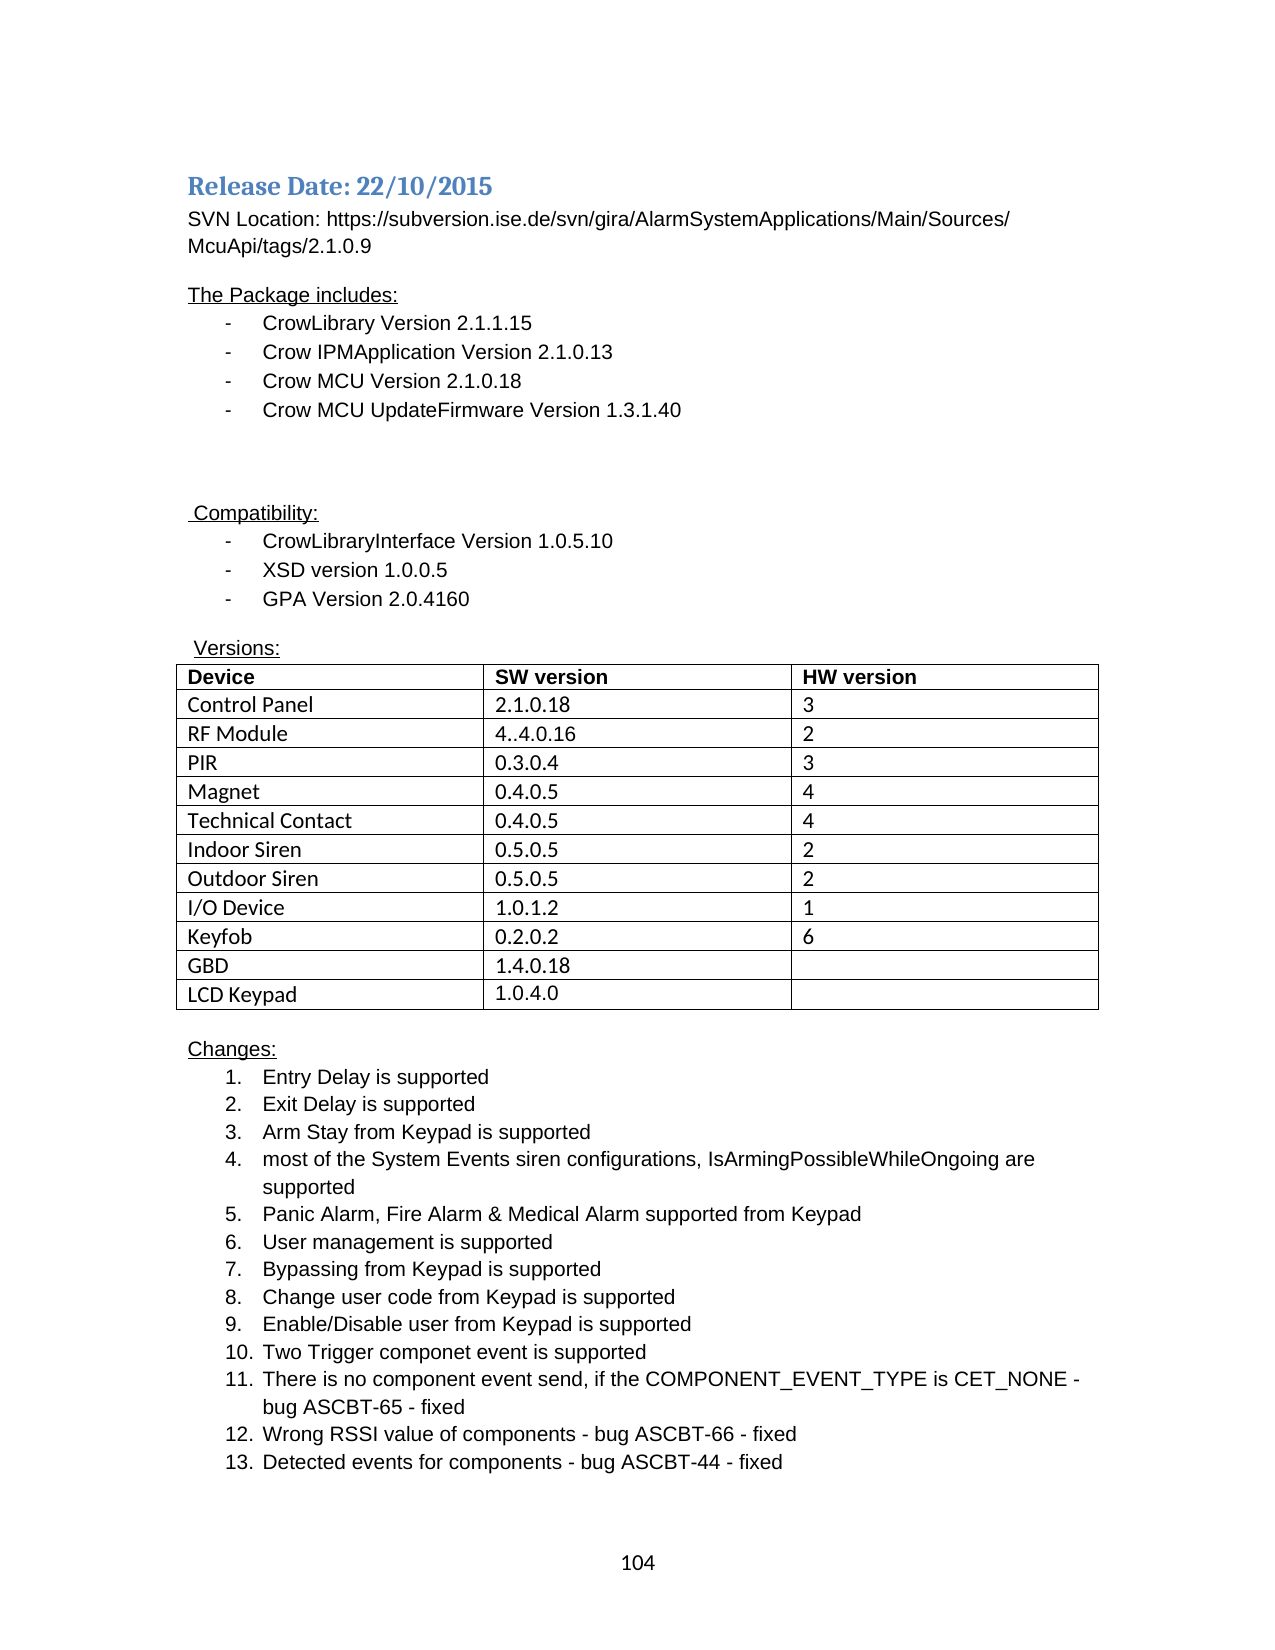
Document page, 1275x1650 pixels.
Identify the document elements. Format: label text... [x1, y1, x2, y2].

text Versions: [187, 636, 1087, 660]
text Changes: [187, 1037, 1087, 1061]
list Enable/Disable user from Keypad is supported [225, 1312, 1087, 1336]
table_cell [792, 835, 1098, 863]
list Wrong RSSI value of components - bug ASCBT-66 - fixed [225, 1422, 1087, 1446]
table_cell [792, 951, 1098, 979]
list User management is supported [225, 1229, 1087, 1253]
list Crow MCU Version 2.1.0.18 [225, 368, 1087, 394]
list XSD version 1.0.0.5 [225, 557, 1087, 582]
list Bypassing from Keypad is supported [225, 1257, 1087, 1281]
list Detected events for components - bug ASCBT-44 - fixed [225, 1449, 1087, 1473]
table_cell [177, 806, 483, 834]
text SVN Location: https://subversion.ise.de/svn/gira/AlarmSystemApplications/Main/Sources/McuApi/tags/2.1.0.9 [187, 207, 1087, 258]
text Compatibility: [187, 500, 1087, 524]
list GPA Version 2.0.4160 [225, 586, 1087, 612]
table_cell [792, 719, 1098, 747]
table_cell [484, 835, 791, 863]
list Change user code from Keypad is supported [225, 1284, 1087, 1308]
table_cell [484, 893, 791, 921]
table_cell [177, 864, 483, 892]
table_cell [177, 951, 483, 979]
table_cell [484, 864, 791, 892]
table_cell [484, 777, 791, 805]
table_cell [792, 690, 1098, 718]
list CrowLibrary Version 2.1.1.15 [225, 310, 1087, 335]
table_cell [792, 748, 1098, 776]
list Arm Stay from Keypad is supported [225, 1119, 1087, 1143]
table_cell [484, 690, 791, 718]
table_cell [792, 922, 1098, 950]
list Exit Delay is supported [225, 1092, 1087, 1116]
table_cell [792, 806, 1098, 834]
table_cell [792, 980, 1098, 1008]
list Crow IPMApplication Version 2.1.0.13 [225, 339, 1087, 364]
list Crow MCU UpdateFirmware Version 1.3.1.40 [225, 397, 1087, 423]
subtitle Release Date: 22/10/2015 [187, 171, 1087, 202]
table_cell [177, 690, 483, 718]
list Panic Alarm, Fire Alarm & Medical Alarm supported from Keypad [225, 1202, 1087, 1226]
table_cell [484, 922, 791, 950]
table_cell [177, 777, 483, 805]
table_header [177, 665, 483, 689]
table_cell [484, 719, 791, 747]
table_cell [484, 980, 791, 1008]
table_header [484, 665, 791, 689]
list Two Trigger componet event is supported [225, 1339, 1087, 1363]
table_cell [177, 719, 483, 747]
list CrowLibraryInterface Version 1.0.5.10 [225, 528, 1087, 553]
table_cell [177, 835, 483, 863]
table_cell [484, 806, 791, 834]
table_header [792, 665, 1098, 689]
list There is no component event send, if the COMPONENT_EVENT_TYPE is CET_NONE - bug ASCBT-65 - fixed [225, 1367, 1087, 1418]
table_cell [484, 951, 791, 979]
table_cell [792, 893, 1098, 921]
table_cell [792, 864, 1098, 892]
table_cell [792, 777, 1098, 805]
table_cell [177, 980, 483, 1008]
list Entry Delay is supported [225, 1064, 1087, 1088]
list most of the System Events siren configurations, IsArmingPossibleWhileOngoing are supported [225, 1147, 1087, 1198]
text The Package includes: [187, 282, 1087, 306]
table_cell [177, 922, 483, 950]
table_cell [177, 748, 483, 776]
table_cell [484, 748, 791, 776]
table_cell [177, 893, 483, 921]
